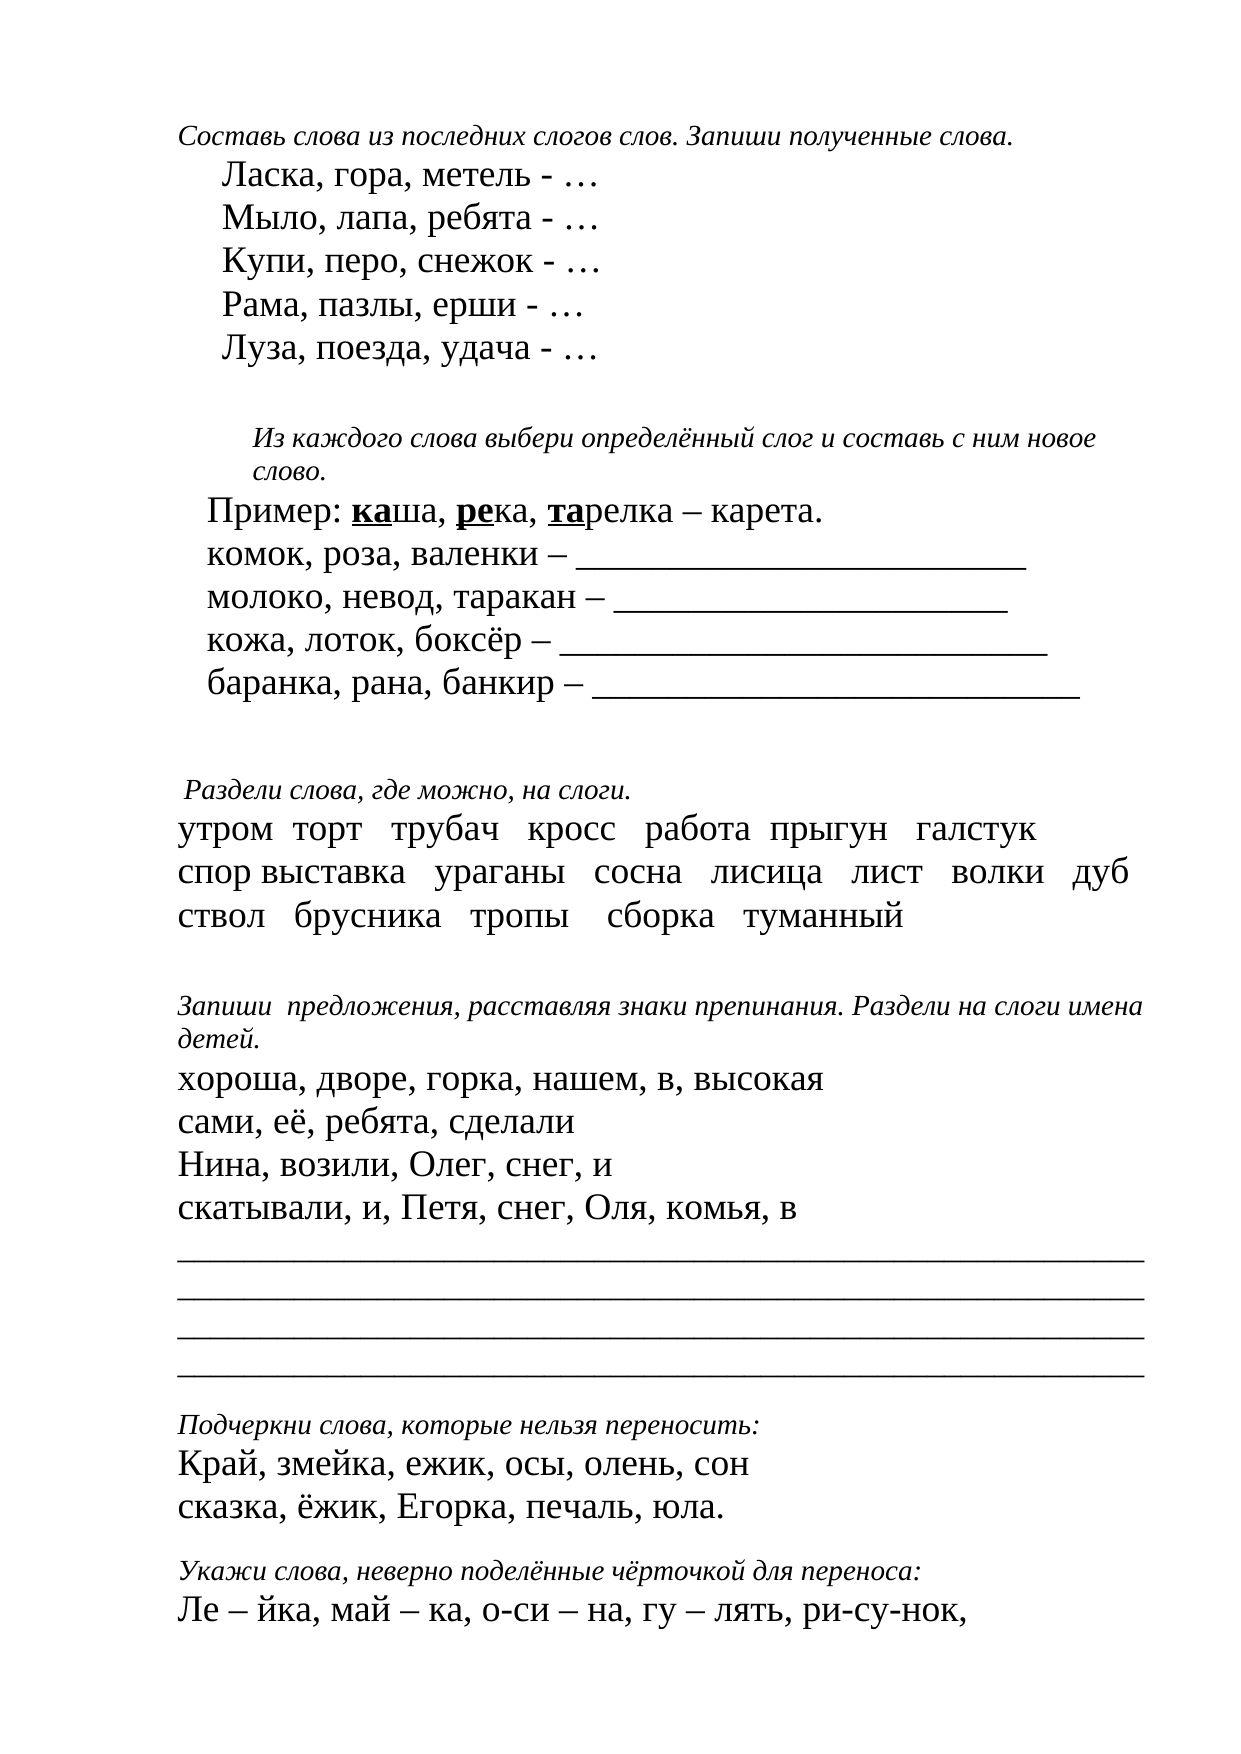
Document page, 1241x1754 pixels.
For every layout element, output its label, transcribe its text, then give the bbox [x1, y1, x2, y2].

text Пример: каша, река, тарелка – карета. [207, 487, 1152, 530]
text Запиши предложения, расставляя знаки препинания. Раздели на слоги имена детей. [177, 988, 1152, 1055]
text молоко, невод, таракан – _____________________ [207, 573, 1152, 616]
text Из каждого слова выбери определённый слог и составь с ним новое слово. [252, 420, 1152, 487]
text Нина, возили, Олег, снег, и [177, 1141, 1152, 1184]
text Составь слова из последних слогов слов. Запиши полученные слова. [177, 118, 1152, 152]
text Укажи слова, неверно поделённые чёрточкой для переноса: [177, 1553, 1152, 1587]
text скатывали, и, Петя, снег, Оля, комья, в [177, 1184, 1152, 1227]
text Край, змейка, ежик, осы, олень, сон [177, 1441, 1152, 1484]
text кожа, лоток, боксёр – __________________________ [207, 616, 1152, 659]
text баранка, рана, банкир – __________________________ [207, 659, 1152, 703]
text Ле – йка, май – ка, о-си – на, гу – лять, ри-су-нок, [177, 1587, 1152, 1630]
text сказка, ёжик, Егорка, печаль, юла. [177, 1484, 1152, 1527]
text Мыло, лапа, ребята - … [177, 195, 1152, 238]
text комок, роза, валенки – ________________________ [207, 530, 1152, 573]
text сами, её, ребята, сделали [177, 1098, 1152, 1141]
text хороша, дворе, горка, нашем, в, высокая [177, 1055, 1152, 1098]
text Подчеркни слова, которые нельзя переносить: [177, 1407, 1152, 1441]
text Ласка, гора, метель - … [177, 152, 1152, 195]
text Рама, пазлы, ерши - … [177, 281, 1152, 324]
text утром торт трубач кросс работа прыгун галстук спор выставка ураганы сосна лисица лист волки дуб ствол брусника тропы сборка туманный [177, 806, 1152, 935]
text Раздели слова, где можно, на слоги. [177, 772, 1152, 806]
text Купи, перо, снежок - … [177, 238, 1152, 281]
text Луза, поезда, удача - … [177, 324, 1152, 367]
text ________________________________________________________________________________________________________________________________________________________________________________________________________________________________________ [177, 1227, 1152, 1381]
